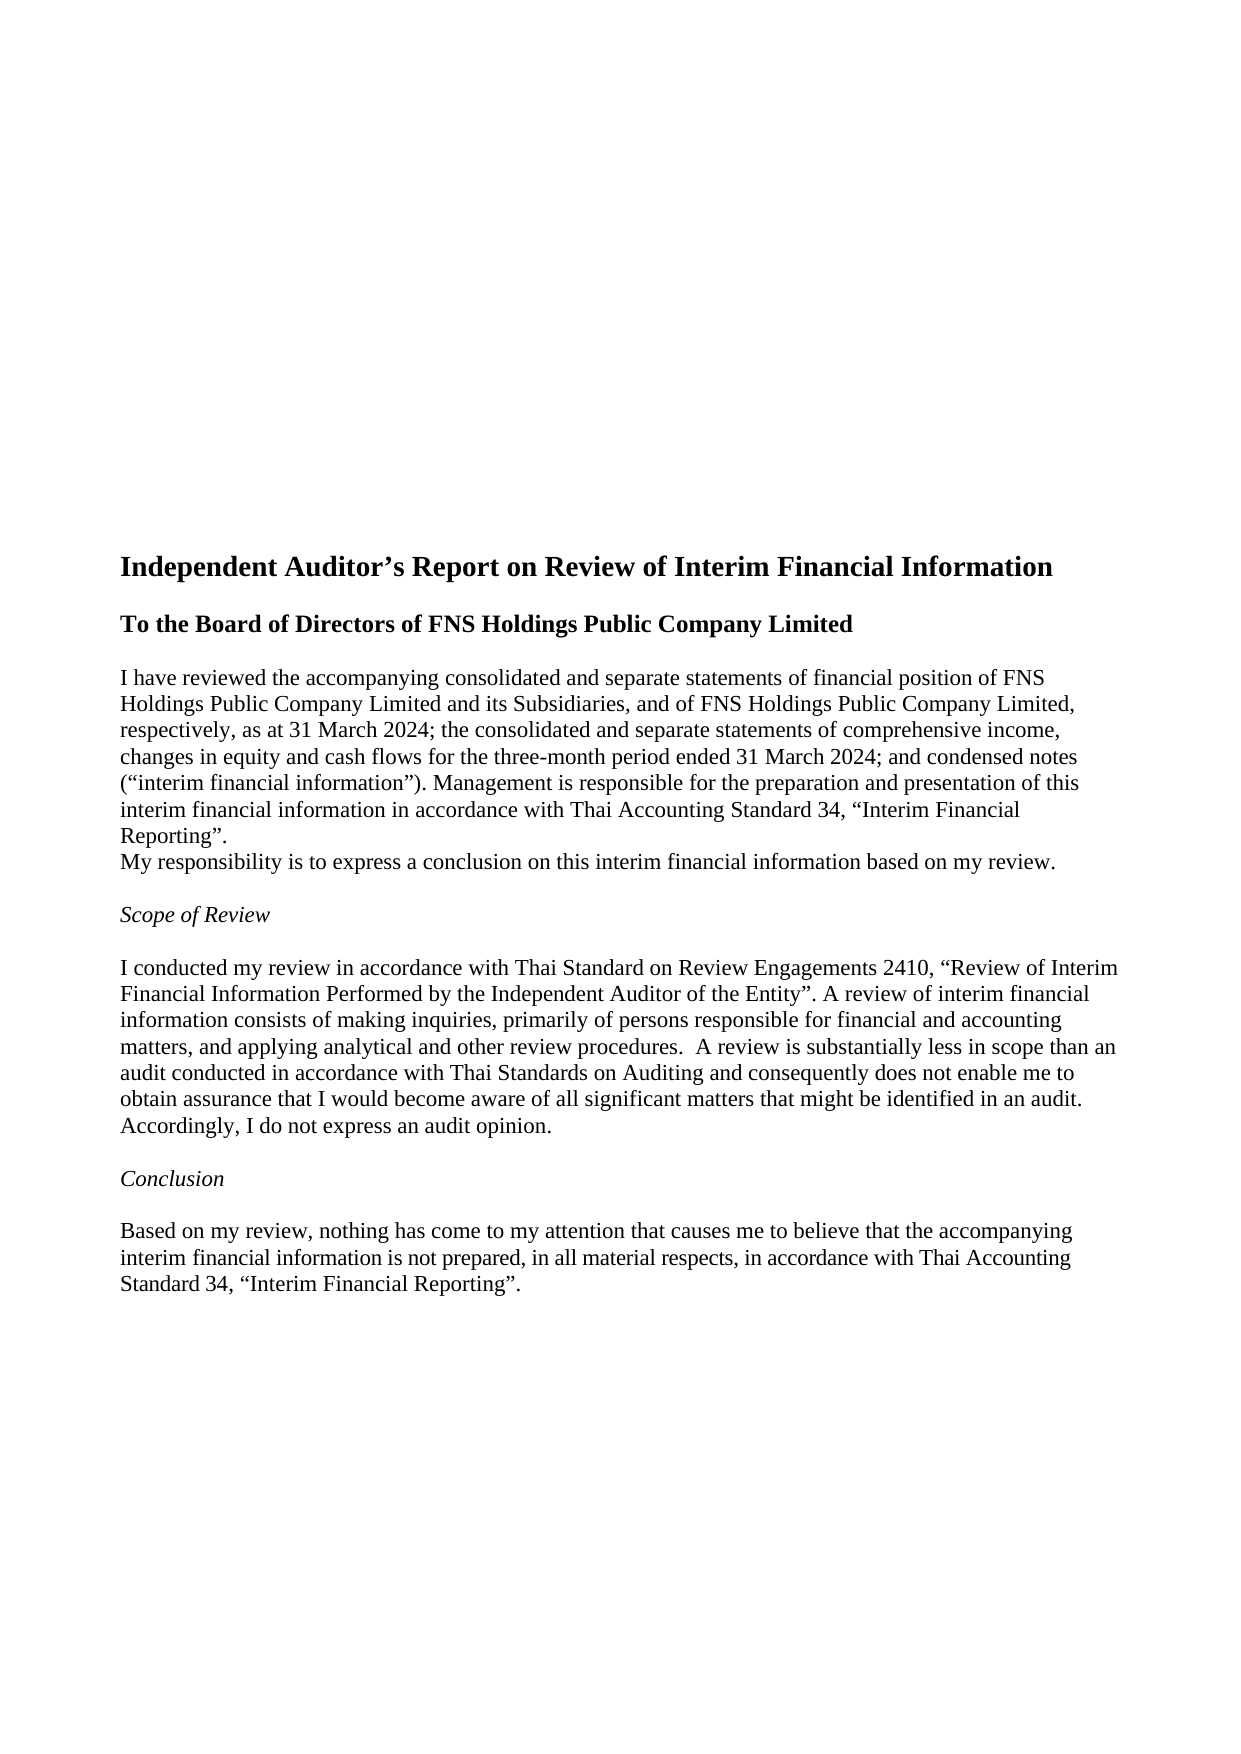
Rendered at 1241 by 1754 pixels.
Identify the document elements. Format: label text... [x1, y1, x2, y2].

text I conducted my review in accordance with Thai Standard on Review Engagements 2410, “Review of Interim Financial Information Performed by the Independent Auditor of the Entity”. A review of interim financial information consists of making inquiries, primarily of persons responsible for financial and accounting matters, and applying analytical and other review procedures. A review is substantially less in scope than an audit conducted in accordance with Thai Standards on Auditing and consequently does not enable me to obtain assurance that I would become aware of all significant matters that might be identified in an audit. Accordingly, I do not express an audit opinion. [120, 954, 1120, 1138]
subtitle To the Board of Directors of FNS Holdings Public Company Limited [120, 609, 1120, 637]
text I have reviewed the accompanying consolidated and separate statements of financial position of FNS Holdings Public Company Limited and its Subsidiaries, and of FNS Holdings Public Company Limited, respectively, as at 31 March 2024; the consolidated and separate statements of comprehensive income, changes in equity and cash flows for the three-month period ended 31 March 2024; and condensed notes (“interim financial information”). Management is responsible for the preparation and presentation of this interim financial information in accordance with Thai Accounting Standard 34, “Interim Financial Reporting”. My responsibility is to express a conclusion on this interim financial information based on my review. [120, 664, 1120, 875]
subtitle Independent Auditor’s Report on Review of Interim Financial Information [120, 549, 1120, 582]
text Conclusion [120, 1164, 1120, 1191]
text Based on my review, nothing has come to my attention that causes me to believe that the accompanying interim financial information is not prepared, in all material respects, in accordance with Thai Accounting Standard 34, “Interim Financial Reporting”. [120, 1217, 1120, 1296]
text Scope of Review [120, 901, 1120, 927]
